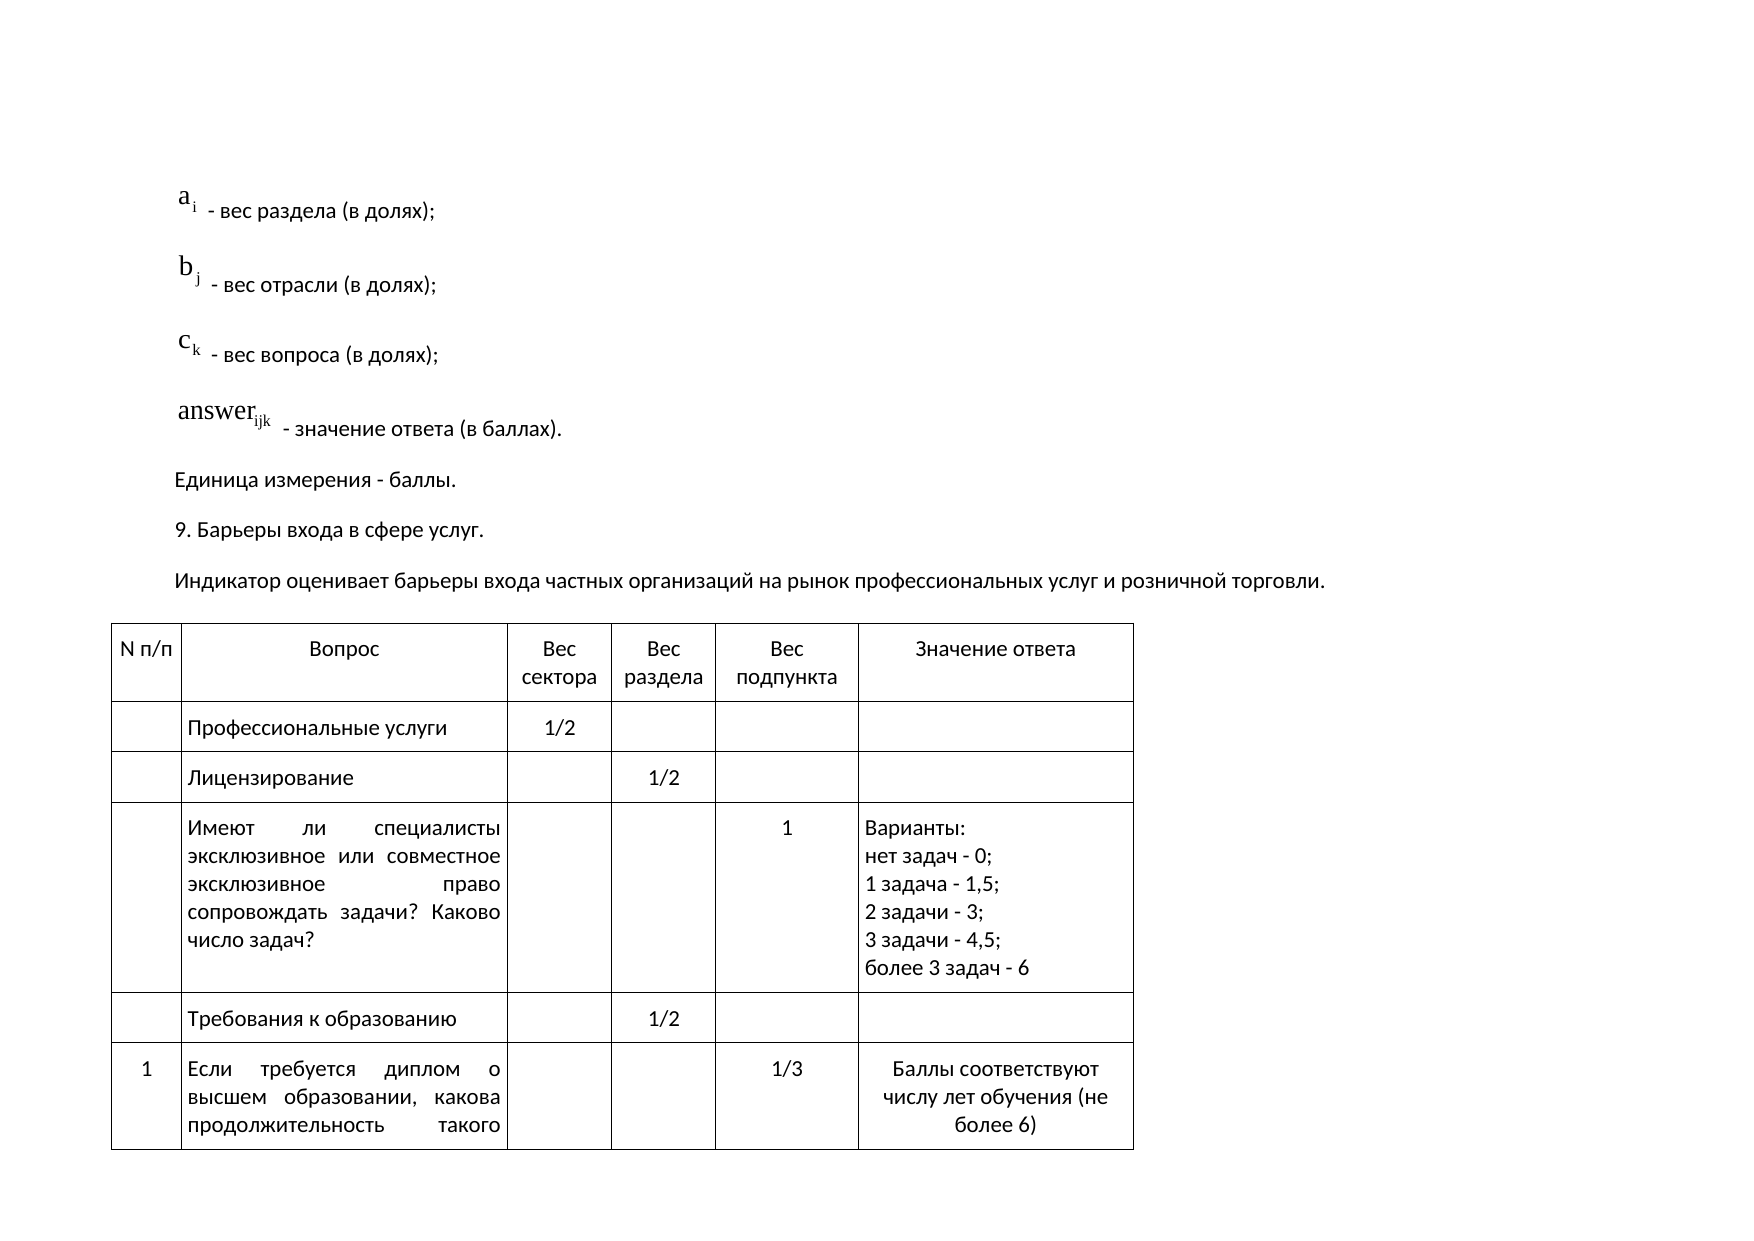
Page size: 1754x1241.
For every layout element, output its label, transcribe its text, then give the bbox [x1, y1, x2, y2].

table_cell [716, 752, 858, 802]
table_cell [859, 752, 1133, 802]
table_header Вопрос [182, 624, 507, 701]
table_cell [612, 702, 715, 751]
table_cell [859, 1043, 1133, 1149]
table_cell [508, 1043, 611, 1149]
table_cell Лицензирование [182, 752, 507, 802]
table_cell [612, 1043, 715, 1149]
text Единица измерения - баллы. [118, 465, 1636, 493]
table_cell 1/2 [612, 993, 715, 1042]
text Индикатор оценивает барьеры входа частных организаций на рынок профессиональных услуг и розничной торговли. [118, 567, 1636, 594]
table_cell [112, 702, 181, 751]
text - вес отрасли (в долях); [118, 247, 1636, 298]
table_cell [508, 752, 611, 802]
table_cell 1/2 [612, 752, 715, 802]
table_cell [182, 1043, 507, 1149]
table_cell Варианты: нет задач - 0; 1 задача - 1,5; 2 задачи - 3; 3 задачи - 4,5; более 3 задач - 6 [859, 803, 1133, 992]
table_cell [859, 993, 1133, 1042]
table_header Вес раздела [612, 624, 715, 701]
table_cell [716, 702, 858, 751]
table_cell [612, 803, 715, 992]
table_cell [508, 993, 611, 1042]
table_header N п/п [112, 624, 181, 701]
table_cell [508, 803, 611, 992]
table_cell [112, 803, 181, 992]
table_cell [716, 993, 858, 1042]
table_cell [112, 993, 181, 1042]
table_cell 1 [112, 1043, 181, 1149]
table_cell [112, 752, 181, 802]
table_cell Требования к образованию [182, 993, 507, 1042]
table_header Вес сектора [508, 624, 611, 701]
table_cell 1 [716, 803, 858, 992]
table_header Вес подпункта [716, 624, 858, 701]
table_cell [859, 702, 1133, 751]
text - вес вопроса (в долях); [118, 321, 1636, 368]
text 9. Барьеры входа в сфере услуг. [118, 516, 1636, 544]
table_cell Профессиональные услуги [182, 702, 507, 751]
text - значение ответа (в баллах). [118, 391, 1636, 442]
text - вес раздела (в долях); [118, 177, 1636, 224]
table_header Значение ответа [859, 624, 1133, 701]
table_cell Имеют ли специалисты эксклюзивное или совместное эксклюзивное право сопровождать задачи? Каково число задач? [182, 803, 507, 992]
table_cell 1/2 [508, 702, 611, 751]
table_cell 1/3 [716, 1043, 858, 1149]
